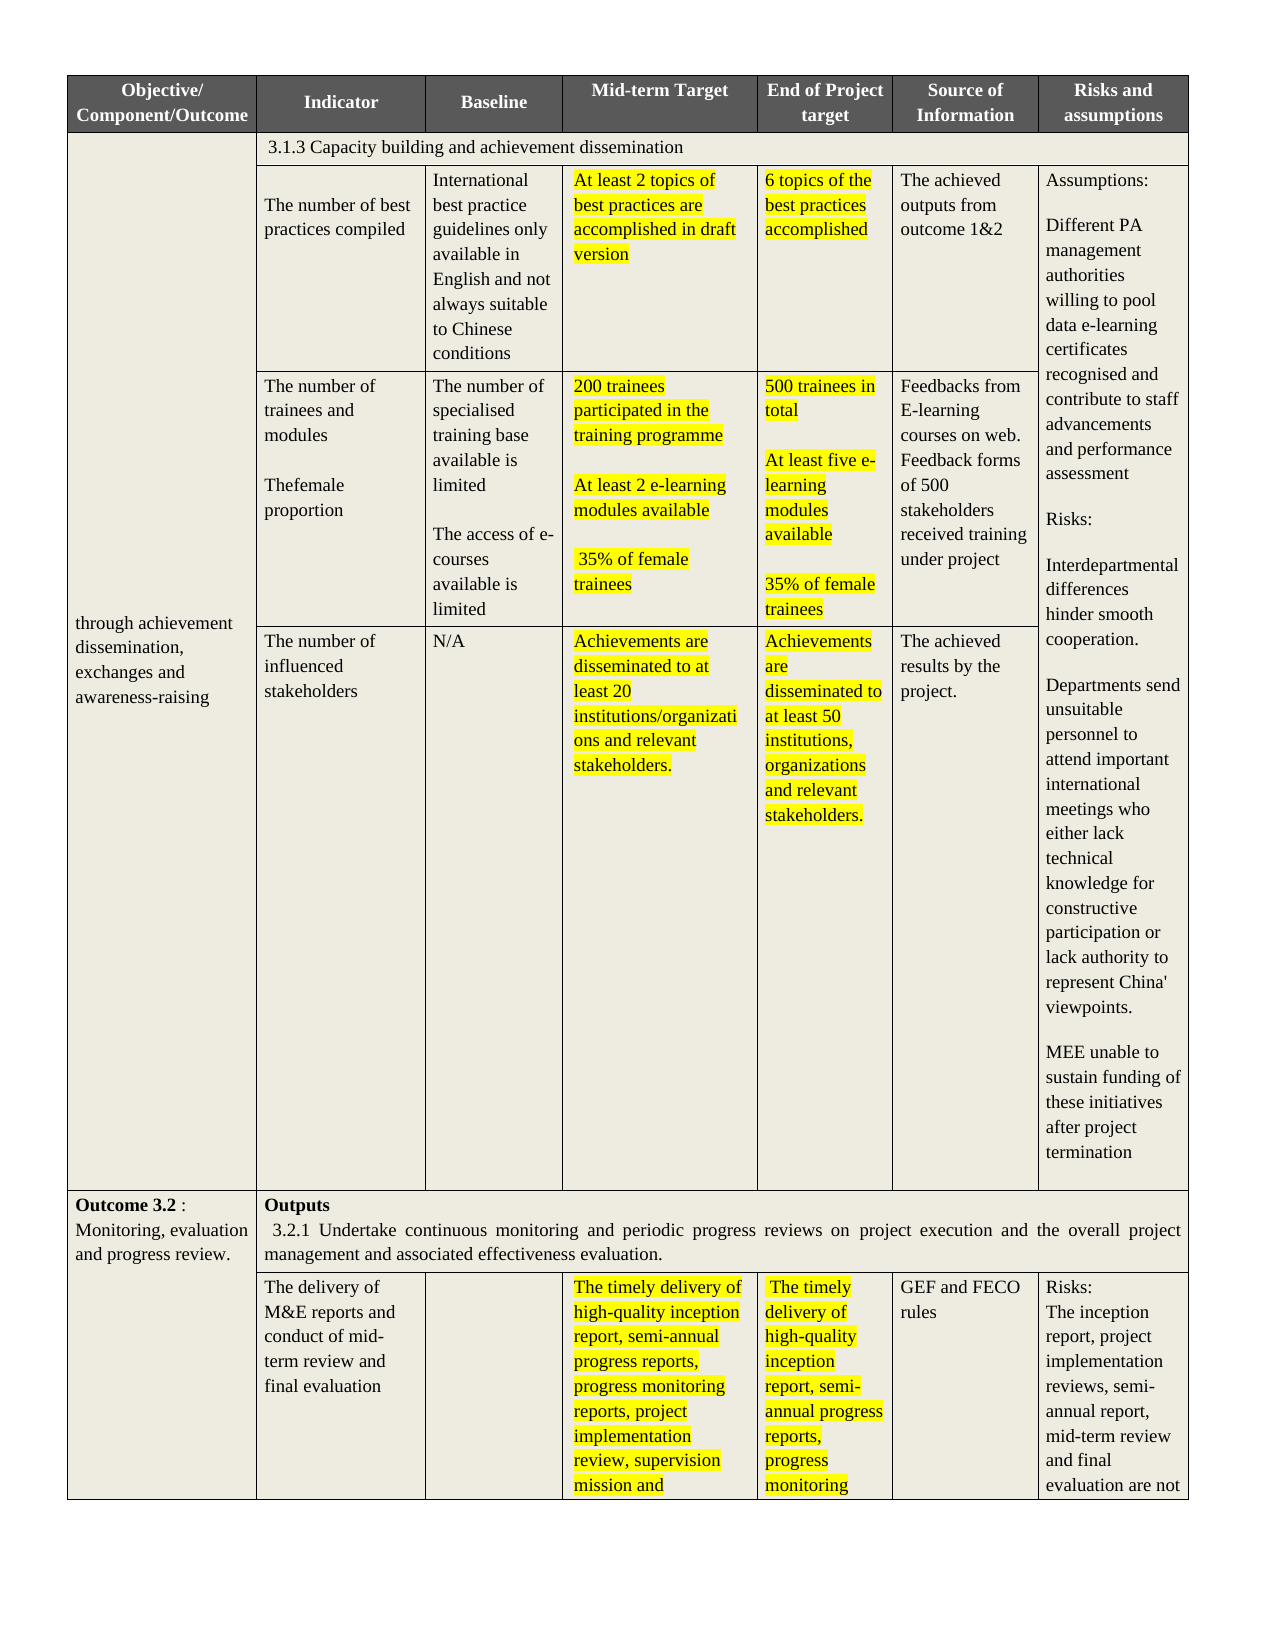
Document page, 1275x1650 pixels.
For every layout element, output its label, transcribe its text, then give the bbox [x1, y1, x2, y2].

table_cell The number of best practices compiled [257, 166, 425, 371]
table_cell Feedbacks from E-learning courses on web. Feedback forms of 500 stakeholders received training under project [893, 372, 1038, 626]
table_cell Outcome 3.2 : Monitoring, evaluation and progress review. [68, 1191, 256, 1499]
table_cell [563, 1273, 757, 1499]
table_cell The number of influenced stakeholders [257, 627, 425, 1190]
table_cell Outputs 3.2.1 Undertake continuous monitoring and periodic progress reviews on project execution and the overall project management and associated effectiveness evaluation. [257, 1191, 1188, 1272]
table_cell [758, 1273, 892, 1499]
table_cell Achievements are disseminated to at least 50 institutions, organizations and relevant stakeholders. [758, 627, 892, 1190]
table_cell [68, 133, 256, 1190]
table_cell International best practice guidelines only available in English and not always suitable to Chinese conditions [426, 166, 562, 371]
table_header Mid-term Target [563, 76, 757, 132]
table_cell The number of trainees and modules Thefemale proportion [257, 372, 425, 626]
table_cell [257, 1273, 425, 1499]
table_header Source of Information [893, 76, 1038, 132]
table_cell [257, 133, 1188, 164]
table_cell [426, 1273, 562, 1499]
table_header End of Project target [758, 76, 892, 132]
table_cell At least 2 topics of best practices are accomplished in draft version [563, 166, 757, 371]
table_header Risks and assumptions [1039, 76, 1188, 132]
table_cell The achieved outputs from outcome 1&2 [893, 166, 1038, 371]
table_cell The number of specialised training base available is limited The access of e-courses available is limited [426, 372, 562, 626]
table_cell Assumptions: Different PA management authorities willing to pool data e-learning certificates recognised and contribute to staff advancements and performance assessment Risks: Interdepartmental differences hinder smooth cooperation. Departments send unsuitable personnel to attend important international meetings who either lack technical knowledge for constructive participation or lack authority to represent China' viewpoints. MEE unable to sustain funding of these initiatives after project termination [1039, 166, 1188, 1190]
table_cell The achieved results by the project. [893, 627, 1038, 1190]
table_cell 500 trainees in total At least five e-learning modules available 35% of female trainees [758, 372, 892, 626]
table_header Objective/ Component/Outcome [68, 76, 256, 132]
table_header Indicator [257, 76, 425, 132]
table_cell Achievements are disseminated to at least 20 institutions/organizations and relevant stakeholders. [563, 627, 757, 1190]
table_header Baseline [426, 76, 562, 132]
table_cell N/A [426, 627, 562, 1190]
table_cell GEF and FECO rules [893, 1273, 1038, 1499]
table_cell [1039, 1273, 1188, 1499]
table_cell 200 trainees participated in the training programme At least 2 e-learning modules available 35% of female trainees [563, 372, 757, 626]
table_cell 6 topics of the best practices accomplished [758, 166, 892, 371]
